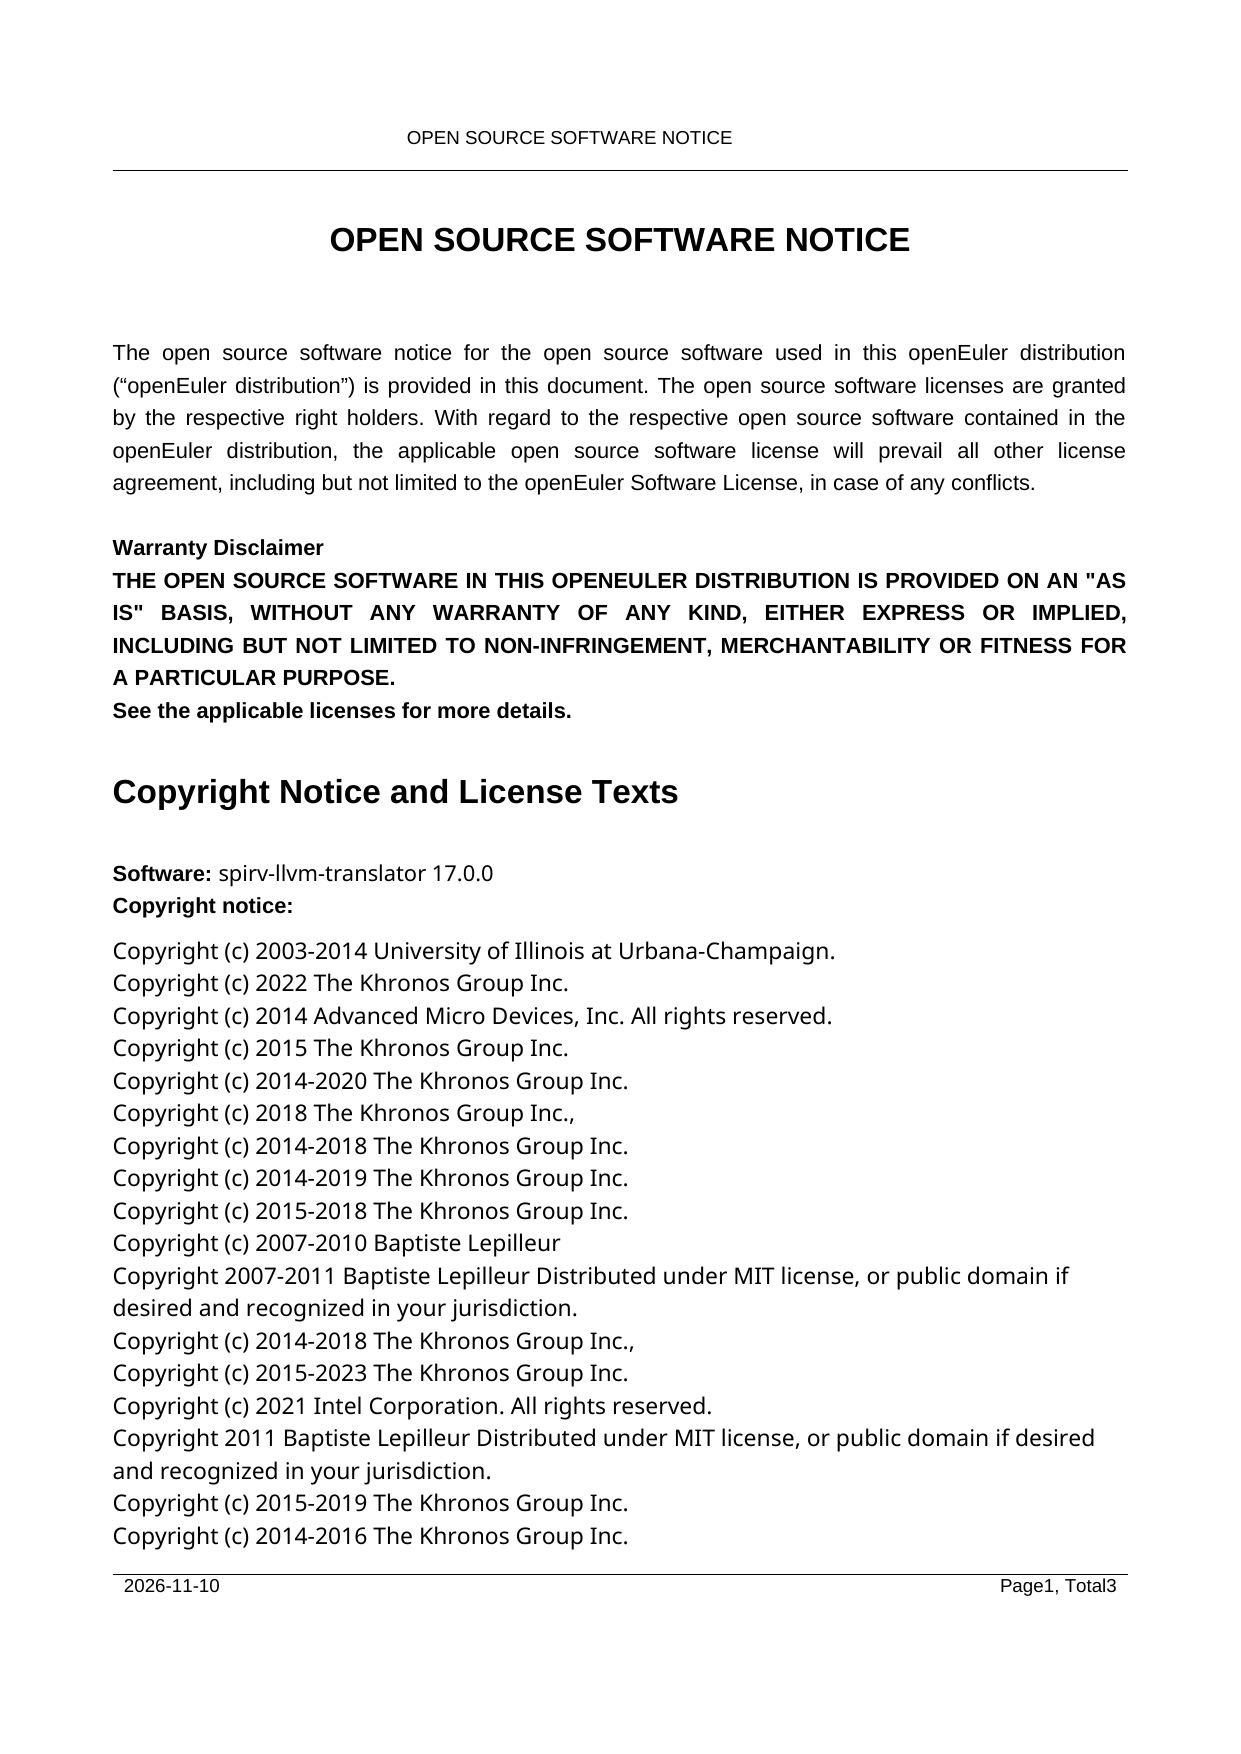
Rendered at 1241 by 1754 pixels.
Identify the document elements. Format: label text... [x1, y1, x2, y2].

text Warranty Disclaimer [112, 531, 1128, 564]
text THE OPEN SOURCE SOFTWARE IN THIS OPENEULER DISTRIBUTION IS PROVIDED ON AN "AS IS" BASIS, WITHOUT ANY WARRANTY OF ANY KIND, EITHER EXPRESS OR IMPLIED, INCLUDING BUT NOT LIMITED TO NON-INFRINGEMENT, MERCHANTABILITY OR FITNESS FOR A PARTICULAR PURPOSE. See the applicable licenses for more details. [112, 564, 1128, 726]
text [112, 934, 1128, 1551]
text OPEN SOURCE SOFTWARE NOTICE [112, 206, 1128, 271]
text Copyright Notice and License Texts [112, 759, 1128, 824]
title Software: spirv-llvm-translator 17.0.0 [112, 856, 1128, 889]
text Copyright notice: [112, 889, 1128, 921]
text The open source software notice for the open source software used in this openEuler distribution (“openEuler distribution”) is provided in this document. The open source software licenses are granted by the respective right holders. With regard to the respective open source software contained in the openEuler distribution, the applicable open source software license will prevail all other license agreement, including but not limited to the openEuler Software License, in case of any conflicts. [112, 336, 1128, 499]
